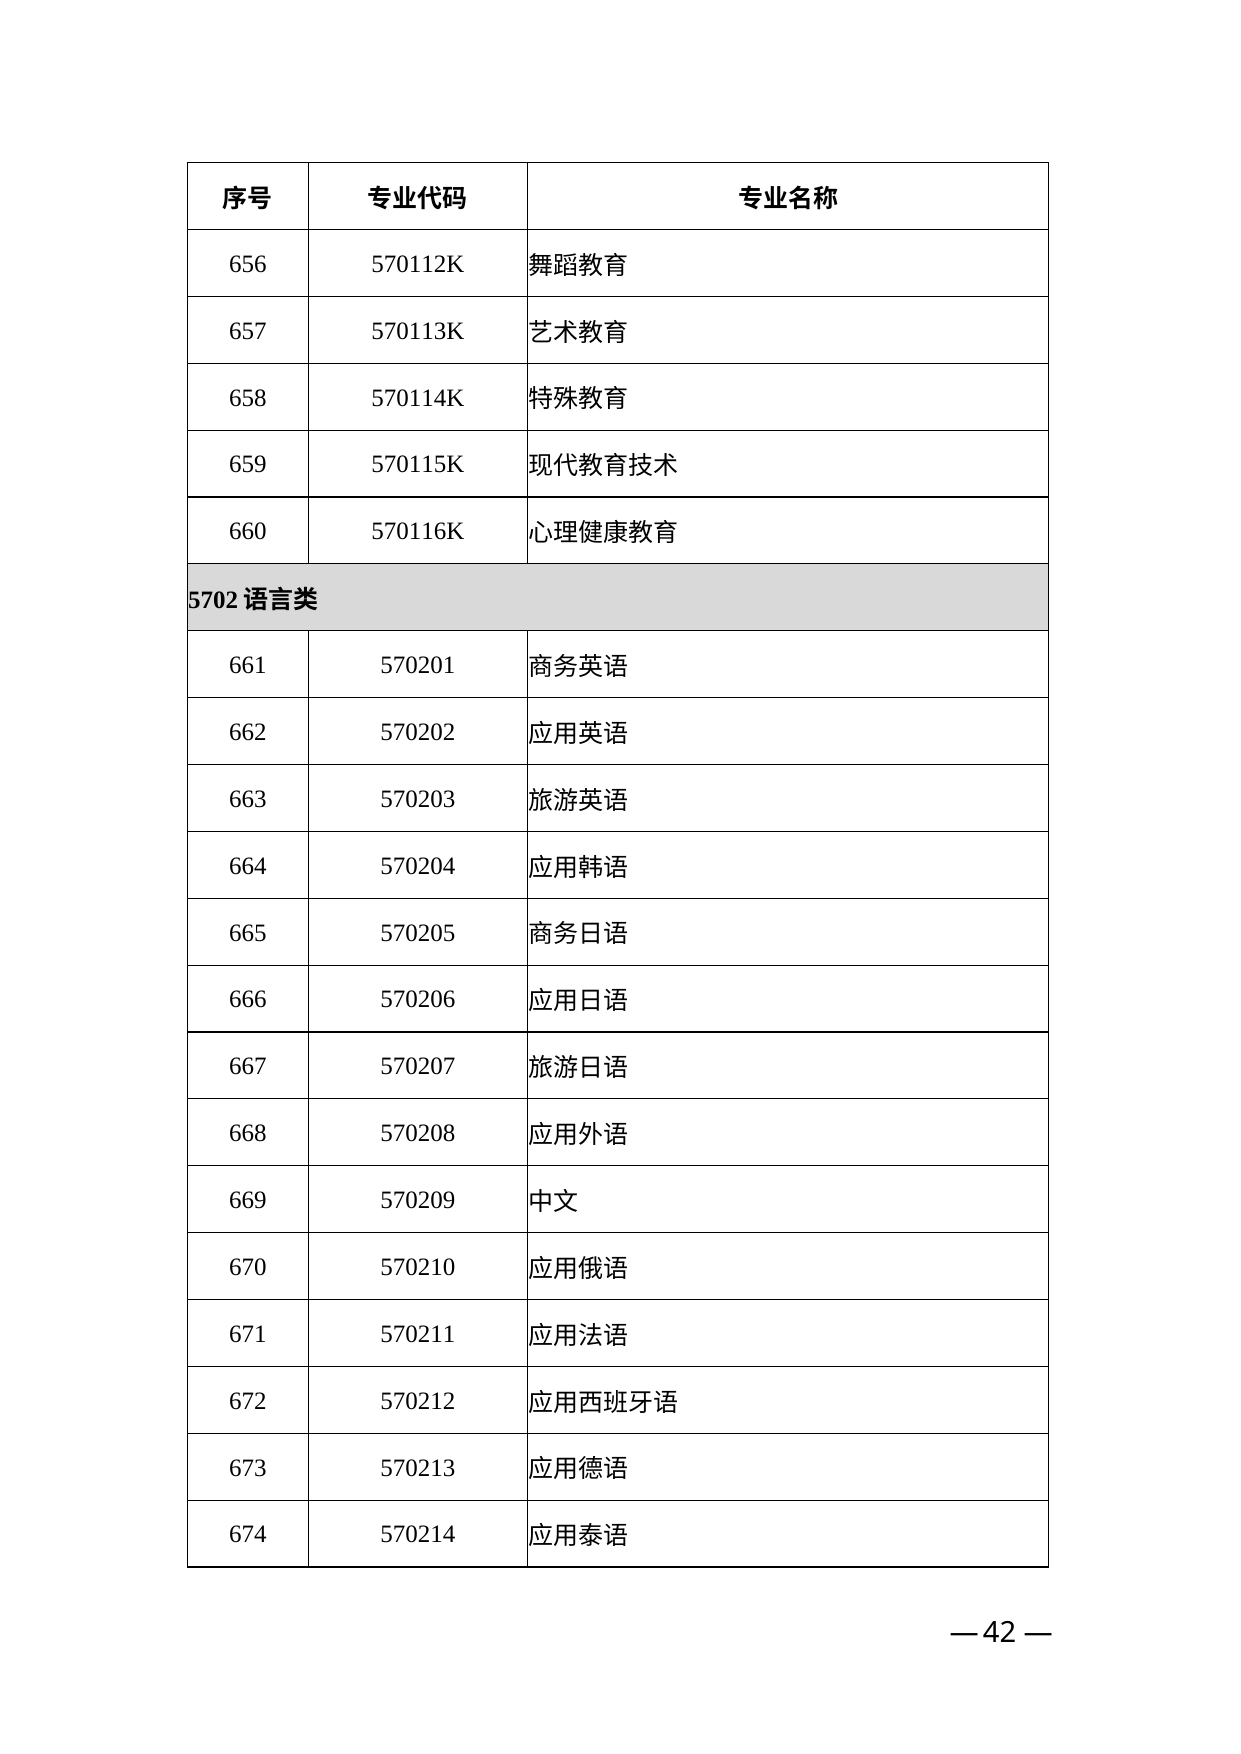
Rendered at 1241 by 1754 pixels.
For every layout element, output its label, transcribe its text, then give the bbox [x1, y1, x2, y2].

table_cell 666 [188, 966, 308, 1031]
table_cell 665 [188, 899, 308, 964]
table_cell 570207 [309, 1033, 527, 1098]
table_cell 中文 [528, 1166, 1048, 1232]
table_cell 应用外语 [528, 1099, 1048, 1165]
table_cell 应用德语 [528, 1434, 1048, 1499]
table_cell 656 [188, 230, 308, 296]
table_cell 旅游日语 [528, 1033, 1048, 1098]
table_cell 668 [188, 1099, 308, 1165]
table_cell 570114K [309, 364, 527, 429]
table_cell 663 [188, 765, 308, 831]
table_cell 特殊教育 [528, 364, 1048, 429]
table_cell 570206 [309, 966, 527, 1031]
table_cell 570209 [309, 1166, 527, 1232]
table_cell 5702语言类 [188, 564, 1048, 630]
table_cell 旅游英语 [528, 765, 1048, 831]
table_cell 应用英语 [528, 698, 1048, 764]
table_cell 659 [188, 431, 308, 496]
table_cell 舞蹈教育 [528, 230, 1048, 296]
table_cell 应用泰语 [528, 1501, 1048, 1566]
table_cell 664 [188, 832, 308, 898]
table_cell 662 [188, 698, 308, 764]
table_cell 应用日语 [528, 966, 1048, 1031]
table_cell 应用西班牙语 [528, 1367, 1048, 1433]
table_cell 商务日语 [528, 899, 1048, 964]
table_cell 667 [188, 1033, 308, 1098]
table_header 专业代码 [309, 163, 527, 229]
table_cell 570201 [309, 631, 527, 697]
table_cell 现代教育技术 [528, 431, 1048, 496]
table_cell 艺术教育 [528, 297, 1048, 363]
table_cell 661 [188, 631, 308, 697]
table_cell 570203 [309, 765, 527, 831]
table_cell 670 [188, 1233, 308, 1299]
table_header 序号 [188, 163, 308, 229]
table_cell 心理健康教育 [528, 498, 1048, 563]
table_cell 674 [188, 1501, 308, 1566]
table_cell 570208 [309, 1099, 527, 1165]
table_cell 657 [188, 297, 308, 363]
table_header 专业名称 [528, 163, 1048, 229]
table_cell 570212 [309, 1367, 527, 1433]
table_cell 570115K [309, 431, 527, 496]
table_cell 570211 [309, 1300, 527, 1366]
table_cell 669 [188, 1166, 308, 1232]
table_cell 570213 [309, 1434, 527, 1499]
table_cell 应用俄语 [528, 1233, 1048, 1299]
table_cell 570113K [309, 297, 527, 363]
table_cell 570112K [309, 230, 527, 296]
table_cell 672 [188, 1367, 308, 1433]
table_cell 应用韩语 [528, 832, 1048, 898]
table_cell 570204 [309, 832, 527, 898]
table_cell 570214 [309, 1501, 527, 1566]
table_cell 671 [188, 1300, 308, 1366]
table_cell 658 [188, 364, 308, 429]
table_cell 570202 [309, 698, 527, 764]
table_cell 673 [188, 1434, 308, 1499]
table_cell 660 [188, 498, 308, 563]
table_cell 570210 [309, 1233, 527, 1299]
table_cell 570205 [309, 899, 527, 964]
table_cell 570116K [309, 498, 527, 563]
table_cell 应用法语 [528, 1300, 1048, 1366]
table_cell 商务英语 [528, 631, 1048, 697]
